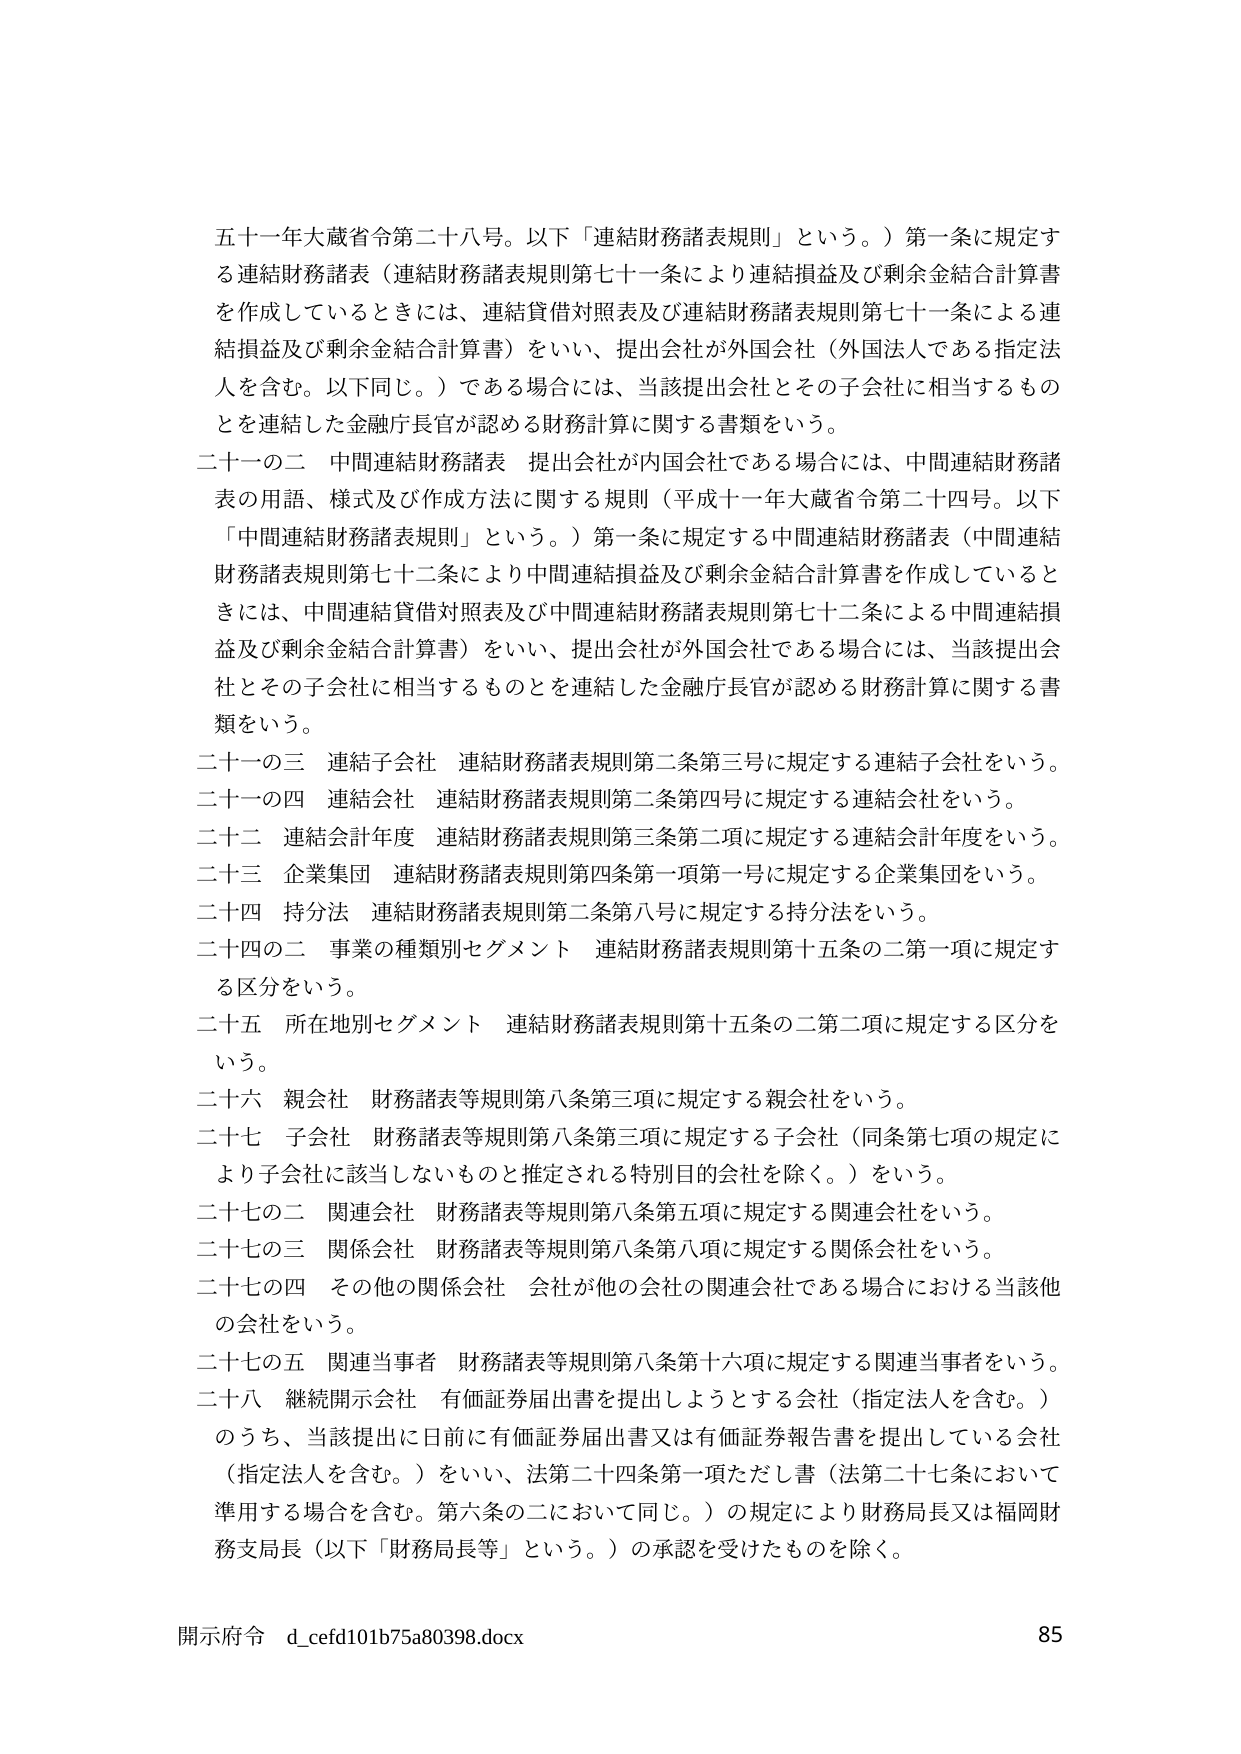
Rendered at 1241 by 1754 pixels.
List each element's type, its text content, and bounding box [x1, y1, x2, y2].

text 二十一の二 中間連結財務諸表 提出会社が内国会社である場合には、中間連結財務諸表の用語、様式及び作成方法に関する規則（平成十一年大蔵省令第二十四号。以下「中間連結財務諸表規則」という。）第一条に規定する中間連結財務諸表（中間連結財務諸表規則第七十二条により中間連結損益及び剰余金結合計算書を作成しているときには、中間連結貸借対照表及び中間連結財務諸表規則第七十二条による中間連結損益及び剰余金結合計算書）をいい、提出会社が外国会社である場合には、当該提出会社とその子会社に相当するものとを連結した金融庁長官が認める財務計算に関する書類をいう。 [196, 442, 1063, 742]
text 二十五 所在地別セグメント 連結財務諸表規則第十五条の二第二項に規定する区分をいう。 [196, 1004, 1063, 1079]
text 二十七の五 関連当事者 財務諸表等規則第八条第十六項に規定する関連当事者をいう。 [196, 1342, 1063, 1379]
text 二十一の四 連結会社 連結財務諸表規則第二条第四号に規定する連結会社をいう。 [196, 779, 1063, 817]
text 二十一の三 連結子会社 連結財務諸表規則第二条第三号に規定する連結子会社をいう。 [196, 742, 1063, 779]
text 二十七の二 関連会社 財務諸表等規則第八条第五項に規定する関連会社をいう。 [196, 1192, 1063, 1229]
text 二十七の三 関係会社 財務諸表等規則第八条第八項に規定する関係会社をいう。 [196, 1229, 1063, 1267]
text 二十七 子会社 財務諸表等規則第八条第三項に規定する子会社（同条第七項の規定により子会社に該当しないものと推定される特別目的会社を除く。）をいう。 [196, 1117, 1063, 1192]
text 二十四の二 事業の種類別セグメント 連結財務諸表規則第十五条の二第一項に規定する区分をいう。 [196, 929, 1063, 1004]
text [196, 217, 1063, 442]
text 二十八 継続開示会社 有価証券届出書を提出しようとする会社（指定法人を含む。）のうち、当該提出に日前に有価証券届出書又は有価証券報告書を提出している会社（指定法人を含む。）をいい、法第二十四条第一項ただし書（法第二十七条において準用する場合を含む。第六条の二において同じ。）の規定により財務局長又は福岡財務支局長（以下「財務局長等」という。）の承認を受けたものを除く。 [196, 1379, 1063, 1567]
text 二十六 親会社 財務諸表等規則第八条第三項に規定する親会社をいう。 [196, 1079, 1063, 1117]
text 二十七の四 その他の関係会社 会社が他の会社の関連会社である場合における当該他の会社をいう。 [196, 1267, 1063, 1342]
text 二十二 連結会計年度 連結財務諸表規則第三条第二項に規定する連結会計年度をいう。 [196, 817, 1063, 854]
text 二十三 企業集団 連結財務諸表規則第四条第一項第一号に規定する企業集団をいう。 [196, 854, 1063, 892]
text 二十四 持分法 連結財務諸表規則第二条第八号に規定する持分法をいう。 [196, 892, 1063, 929]
